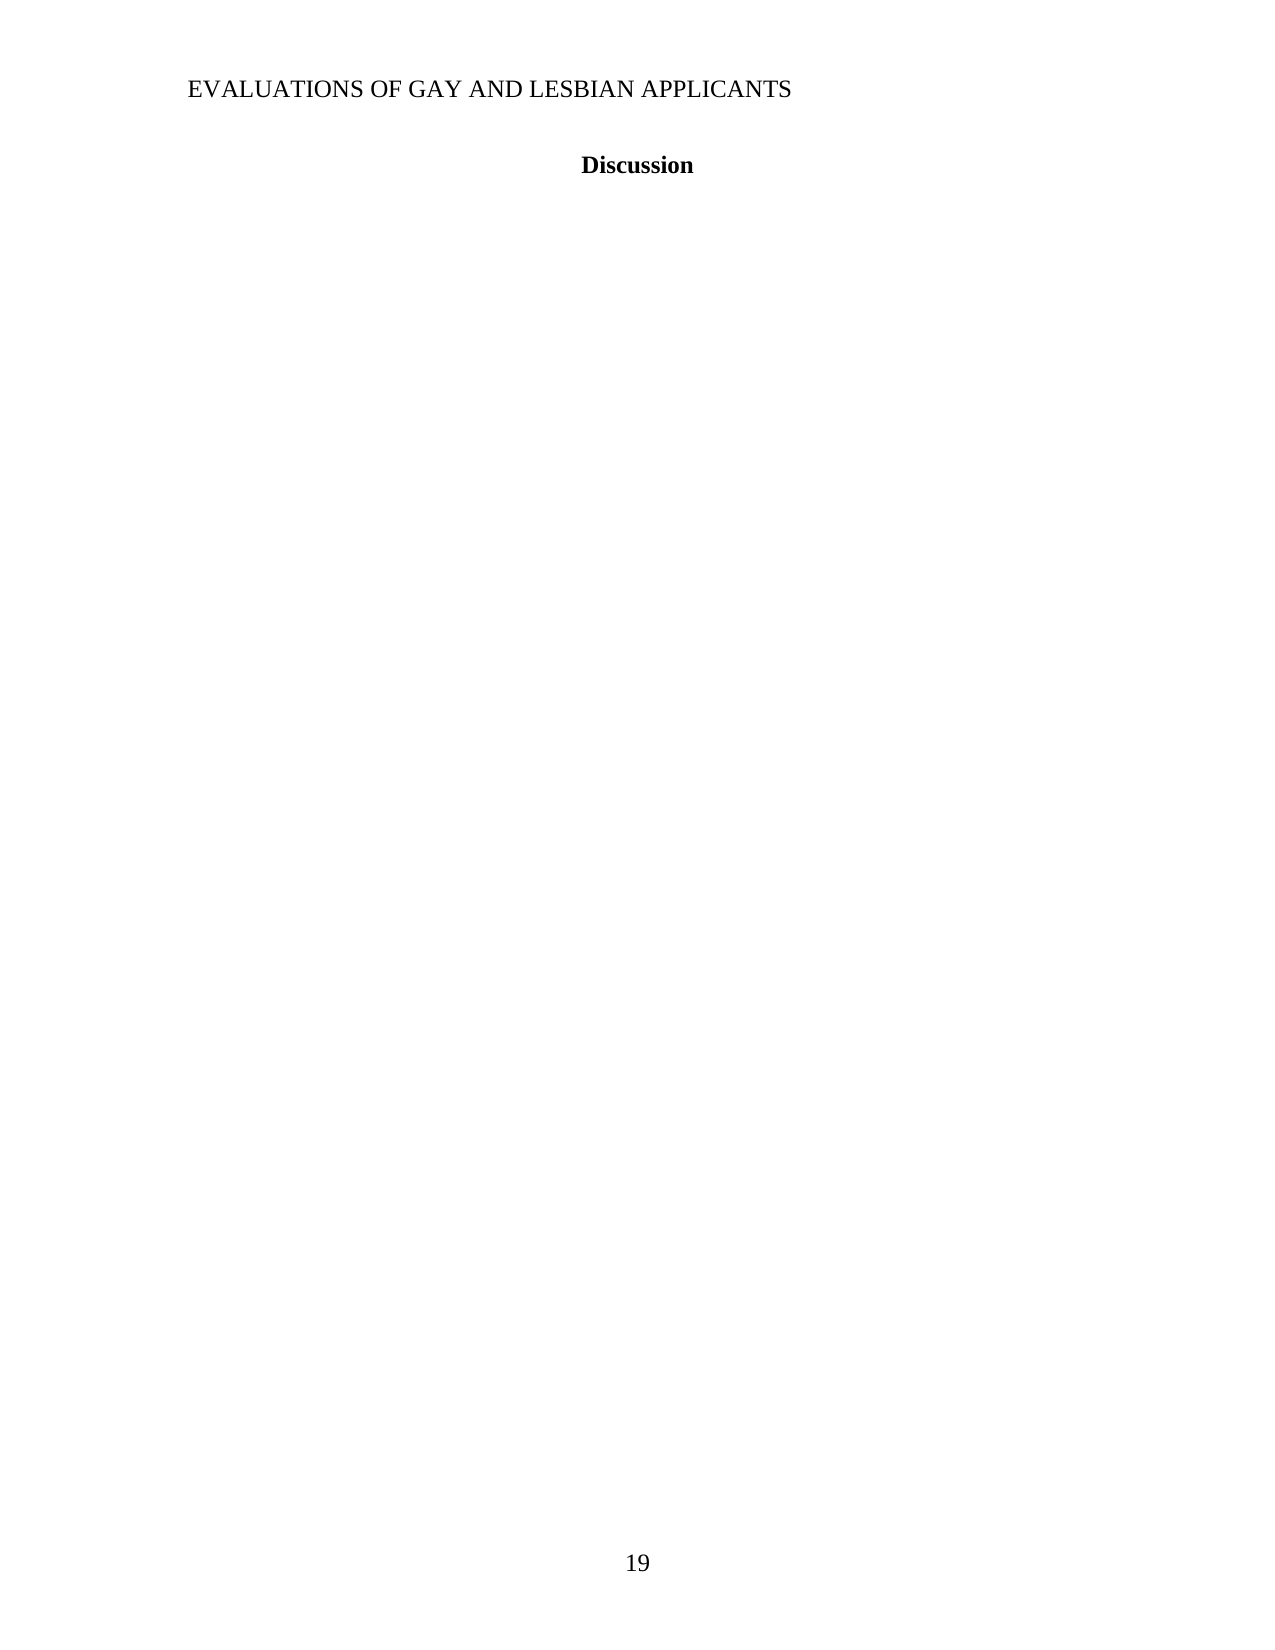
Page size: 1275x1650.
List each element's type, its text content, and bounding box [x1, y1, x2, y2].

text Discussion [187, 150, 1087, 179]
